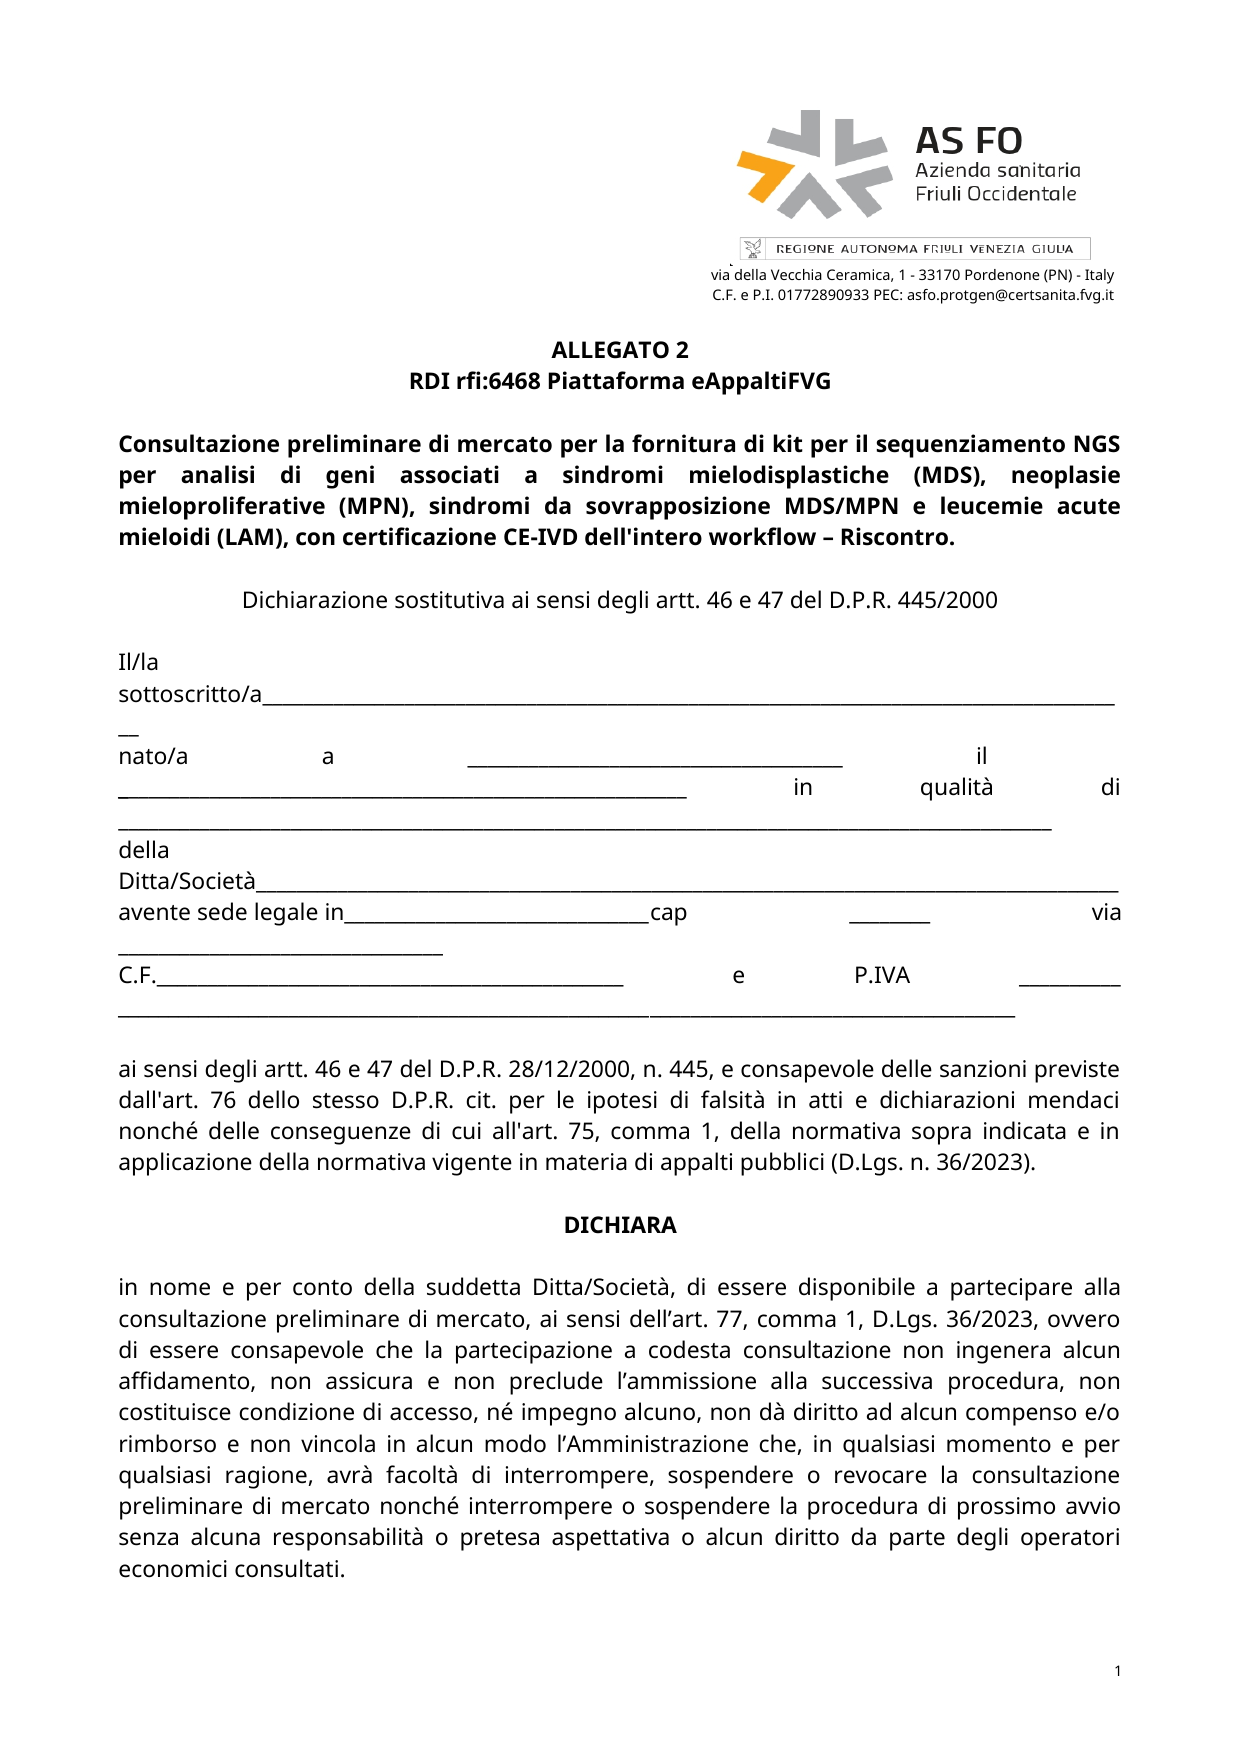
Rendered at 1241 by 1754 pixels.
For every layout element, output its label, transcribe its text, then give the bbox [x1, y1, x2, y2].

text ai sensi degli artt. 46 e 47 del D.P.R. 28/12/2000, n. 445, e consapevole delle sanzioni previste dall'art. 76 dello stesso D.P.R. cit. per le ipotesi di falsità in atti e dichiarazioni mendaci nonché delle conseguenze di cui all'art. 75, comma 1, della normativa sopra indicata e in applicazione della normativa vigente in materia di appalti pubblici (D.Lgs. n. 36/2023). [118, 1052, 1122, 1177]
picture [730, 95, 1115, 266]
text nato/a a _____________________________________ il ________________________________________________________ in qualità di ____________________________________________________________________________________________ [118, 740, 1122, 834]
text della Ditta/Società_____________________________________________________________________________________ [118, 834, 1122, 896]
text Consultazione preliminare di mercato per la fornitura di kit per il sequenziamento NGS per analisi di geni associati a sindromi mielodisplastiche (MDS), neoplasie mieloproliferative (MPN), sindromi da sovrapposizione MDS/MPN e leucemie acute mieloidi (LAM), con certificazione CE-IVD dell'intero workflow – Riscontro. [118, 427, 1122, 552]
text avente sede legale in cap ________ via ________________________________ [118, 896, 1122, 959]
text ALLEGATO 2 [118, 334, 1122, 365]
text in nome e per conto della suddetta Ditta/Società, di essere disponibile a partecipare alla consultazione preliminare di mercato, ai sensi dell’art. 77, comma 1, D.Lgs. 36/2023, ovvero di essere consapevole che la partecipazione a codesta consultazione non ingenera alcun affidamento, non assicura e non preclude l’ammissione alla successiva procedura, non costituisce condizione di accesso, né impegno alcuno, non dà diritto ad alcun compenso e/o rimborso e non vincola in alcun modo l’Amministrazione che, in qualsiasi momento e per qualsiasi ragione, avrà facoltà di interrompere, sospendere o revocare la consultazione preliminare di mercato nonché interrompere o sospendere la procedura di prossimo avvio senza alcuna responsabilità o pretesa aspettativa o alcun diritto da parte degli operatori economici consultati. [118, 1271, 1122, 1584]
text Il/la sottoscritto/a______________________________________________________________________________________ [118, 646, 1122, 740]
text Dichiarazione sostitutiva ai sensi degli artt. 46 e 47 del D.P.R. 445/2000 [118, 584, 1122, 615]
text C.F.______________________________________________ e P.IVA __________ ____________________________________ [118, 959, 1122, 1021]
text DICHIARA [118, 1209, 1122, 1240]
text RDI rfi:6468 Piattaforma eAppaltiFVG [118, 365, 1122, 396]
